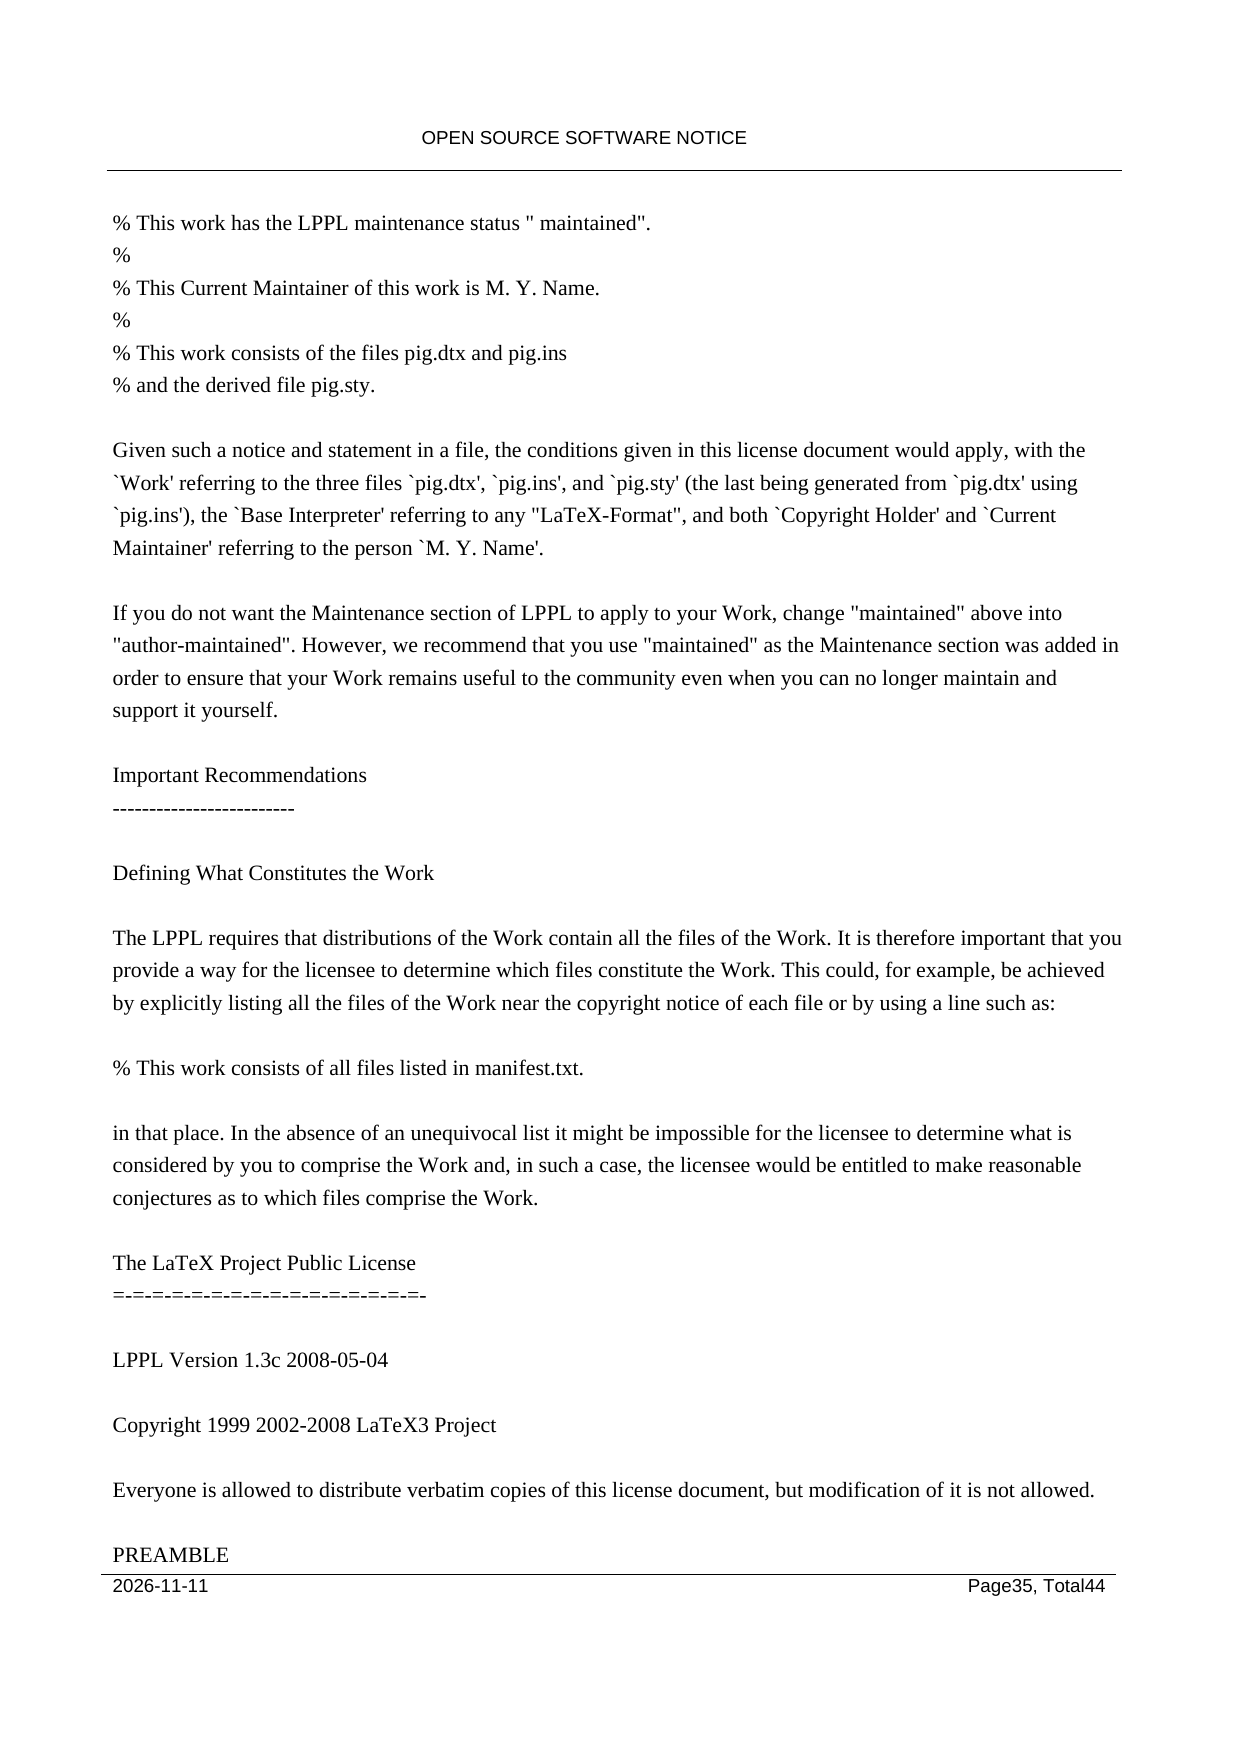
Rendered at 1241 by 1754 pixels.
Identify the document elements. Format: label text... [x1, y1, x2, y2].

text % This work consists of all files listed in manifest.txt. [112, 1051, 1128, 1084]
text % This work consists of the files pig.dtx and pig.ins [112, 336, 1128, 369]
text Given such a notice and statement in a file, the conditions given in this license document would apply, with the `Work' referring to the three files `pig.dtx', `pig.ins', and `pig.sty' (the last being generated from `pig.dtx' using `pig.ins'), the `Base Interpreter' referring to any "LaTeX-Format", and both `Copyright Holder' and `Current Maintainer' referring to the person `M. Y. Name'. [112, 434, 1128, 564]
text LPPL Version 1.3c 2008-05-04 [112, 1344, 1128, 1376]
text Defining What Constitutes the Work [112, 856, 1128, 889]
text Important Recommendations [112, 759, 1128, 791]
text The LPPL requires that distributions of the Work contain all the files of the Work. It is therefore important that you provide a way for the licensee to determine which files constitute the Work. This could, for example, be achieved by explicitly listing all the files of the Work near the copyright notice of each file or by using a line such as: [112, 921, 1128, 1019]
text % This work has the LPPL maintenance status " maintained". [112, 206, 1128, 239]
text PREAMBLE [112, 1539, 1128, 1571]
text in that place. In the absence of an unequivocal list it might be impossible for the licensee to determine what is considered by you to comprise the Work and, in such a case, the licensee would be entitled to make reasonable conjectures as to which files comprise the Work. The LaTeX Project Public License [112, 1116, 1128, 1279]
text Everyone is allowed to distribute verbatim copies of this license document, but modification of it is not allowed. [112, 1474, 1128, 1506]
text % [112, 239, 1128, 271]
text Copyright 1999 2002-2008 LaTeX3 Project [112, 1409, 1128, 1441]
text =-=-=-=-=-=-=-=-=-=-=-=-=-=-=-=- [112, 1279, 1128, 1311]
text % This Current Maintainer of this work is M. Y. Name. [112, 271, 1128, 304]
text ------------------------- [112, 791, 1128, 824]
text % [112, 304, 1128, 336]
text If you do not want the Maintenance section of LPPL to apply to your Work, change "maintained" above into "author-maintained". However, we recommend that you use "maintained" as the Maintenance section was added in order to ensure that your Work remains useful to the community even when you can no longer maintain and support it yourself. [112, 596, 1128, 726]
text % and the derived file pig.sty. [112, 369, 1128, 401]
